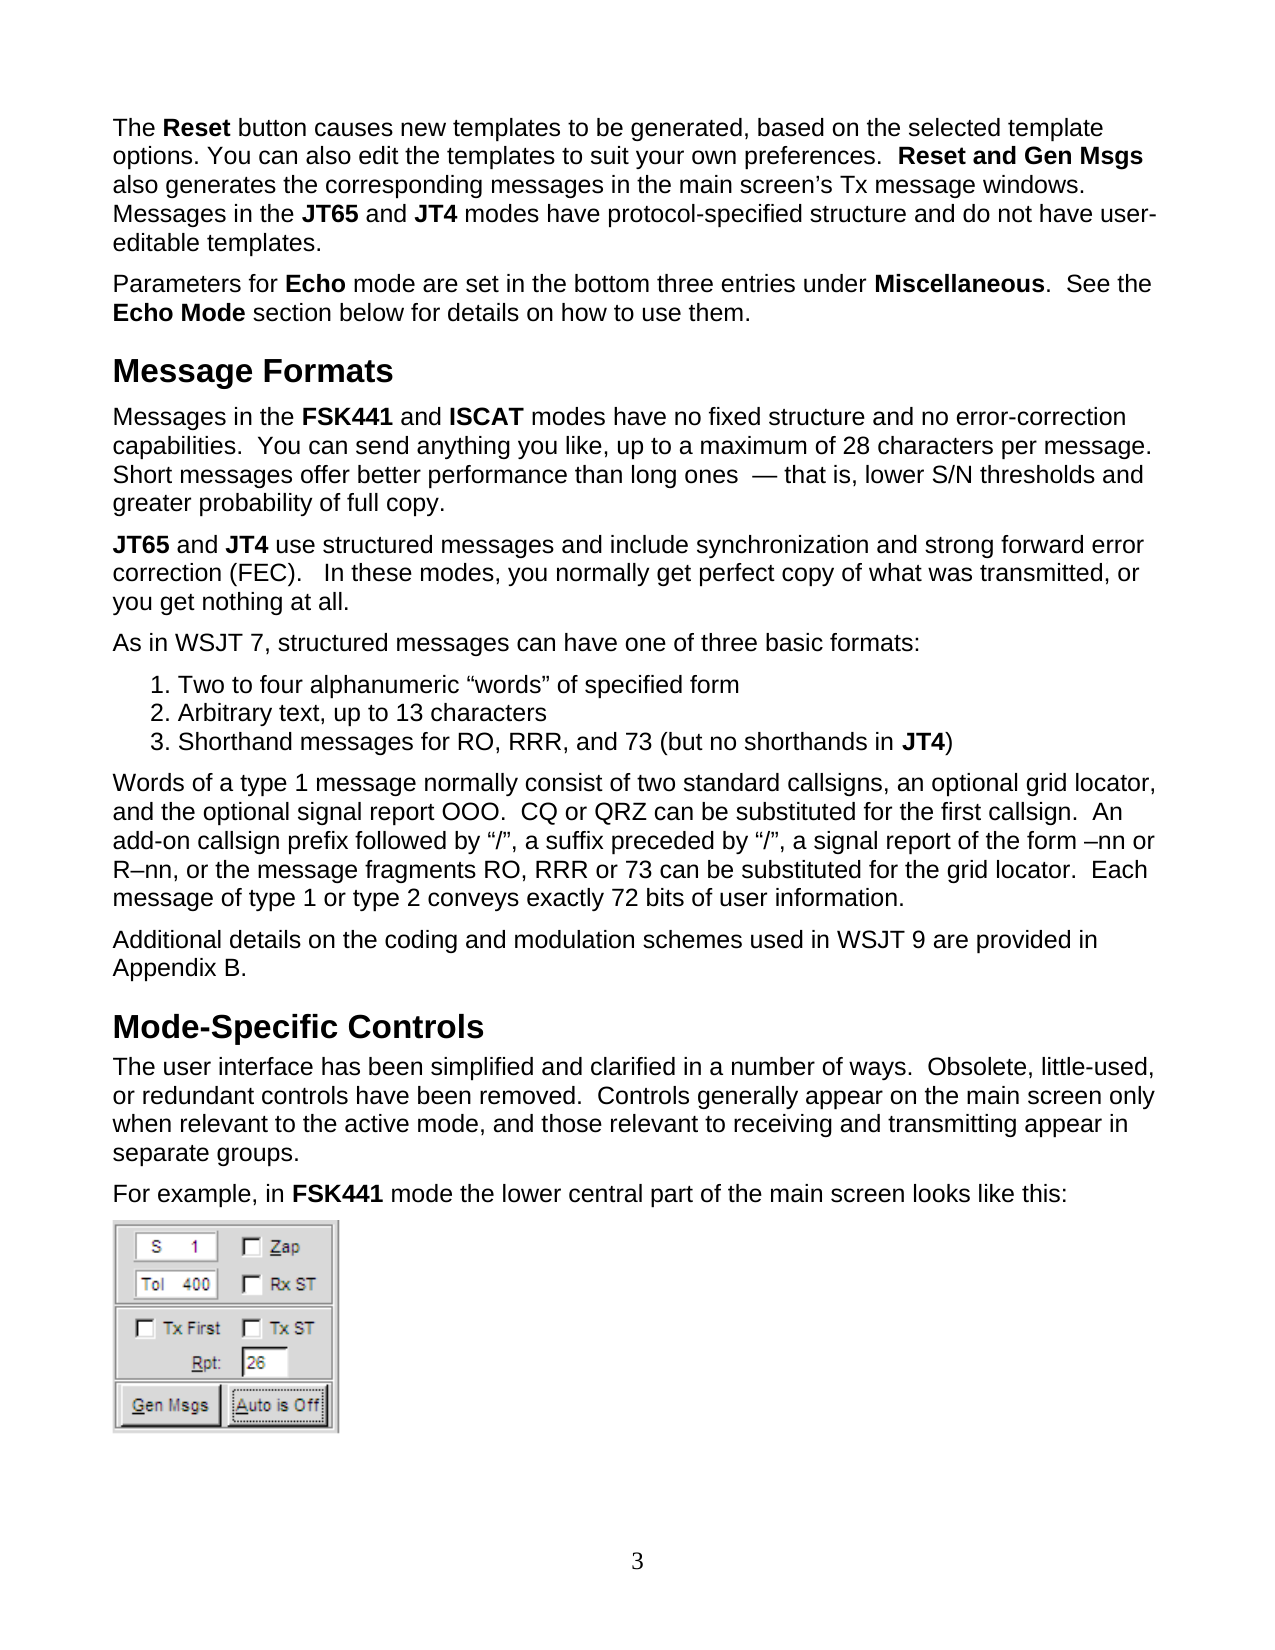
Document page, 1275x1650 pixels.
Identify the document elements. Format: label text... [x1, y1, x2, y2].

text Parameters for Echo mode are set in the bottom three entries under Miscellaneous. See the Echo Mode section below for details on how to use them. [112, 269, 1162, 326]
text Additional details on the coding and modulation schemes used in WSJT 9 are provided in Appendix B. [112, 925, 1162, 982]
text 3. Shorthand messages for RO, RRR, and 73 (but no shorthands in JT4) [150, 727, 1162, 756]
picture [112, 1220, 341, 1435]
text 2. Arbitrary text, up to 13 characters [150, 698, 1162, 727]
text JT65 and JT4 use structured messages and include synchronization and strong forward error correction (FEC). In these modes, you normally get perfect copy of what was transmitted, or you get nothing at all. [112, 530, 1160, 616]
text As in WSJT 7, structured messages can have one of three basic formats: [112, 628, 1160, 657]
text The Reset button causes new templates to be generated, based on the selected template options. You can also edit the templates to suit your own preferences. Reset and Gen Msgs also generates the corresponding messages in the main screen’s Tx message windows. Messages in the JT65 and JT4 modes have protocol-specified structure and do not have user-editable templates. [112, 112, 1162, 256]
text Words of a type 1 message normally consist of two standard callsigns, an optional grid locator, and the optional signal report OOO. CQ or QRZ can be substituted for the first callsign. An add-on callsign prefix followed by “/”, a suffix preceded by “/”, a signal report of the form –nn or R–nn, or the message fragments RO, RRR or 73 can be substituted for the grid locator. Each message of type 1 or type 2 conveys exactly 72 bits of user information. [112, 768, 1162, 912]
text Messages in the FSK441 and ISCAT modes have no fixed structure and no error-correction capabilities. You can send anything you like, up to a maximum of 28 characters per message. Short messages offer better performance than long ones — that is, lower S/N thresholds and greater probability of full copy. [112, 402, 1160, 517]
subtitle Message Formats [112, 351, 1162, 390]
subtitle Mode-Specific Controls [112, 1007, 1162, 1046]
text 1. Two to four alphanumeric “words” of specified form [150, 670, 1162, 698]
text The user interface has been simplified and clarified in a number of ways. Obsolete, little-used, or redundant controls have been removed. Controls generally appear on the main screen only when relevant to the active mode, and those relevant to receiving and transmitting appear in separate groups. [112, 1052, 1162, 1167]
text For example, in FSK441 mode the lower central part of the main screen looks like this: [112, 1179, 1162, 1208]
